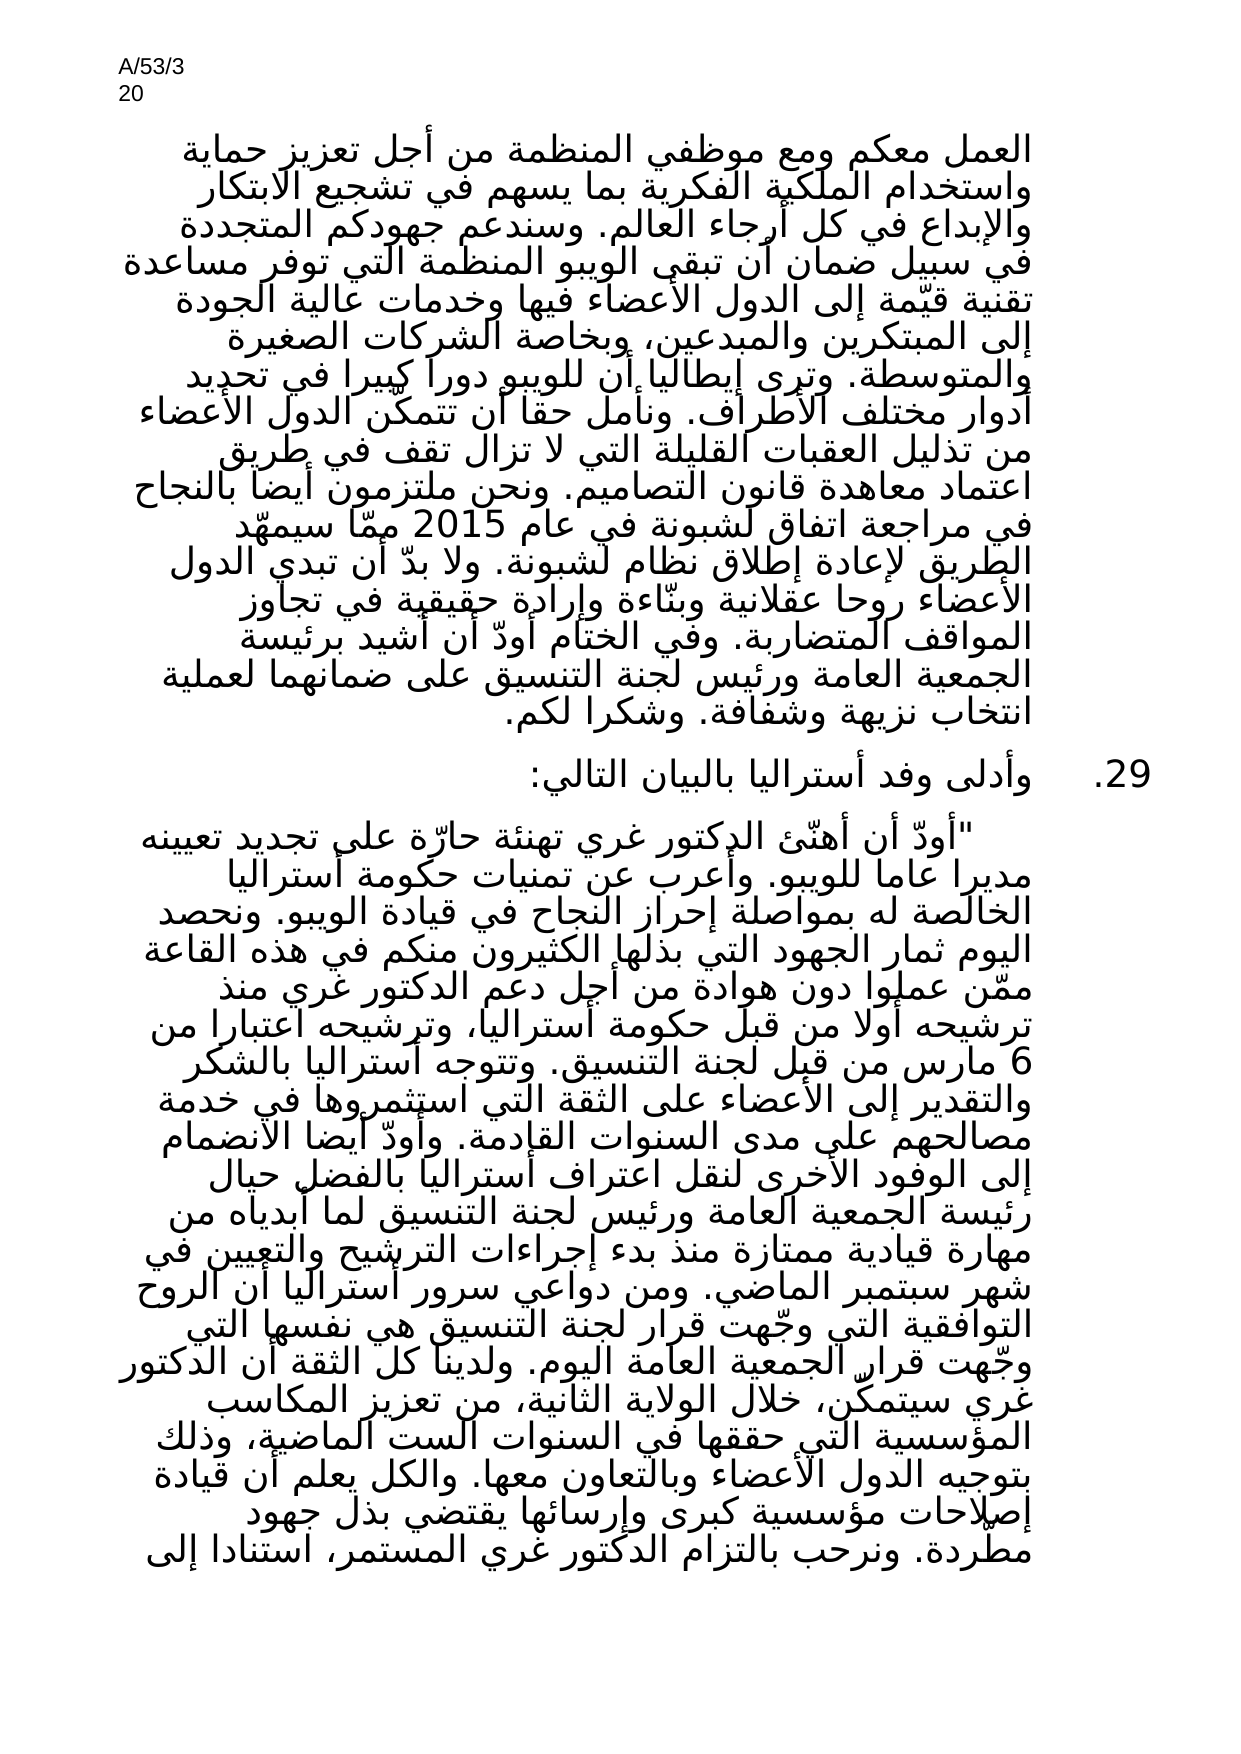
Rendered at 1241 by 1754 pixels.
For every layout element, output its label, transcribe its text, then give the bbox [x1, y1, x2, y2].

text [118, 820, 1033, 1570]
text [118, 132, 1033, 732]
text وأدلى وفد أستراليا بالبيان التالي: [118, 757, 1092, 795]
